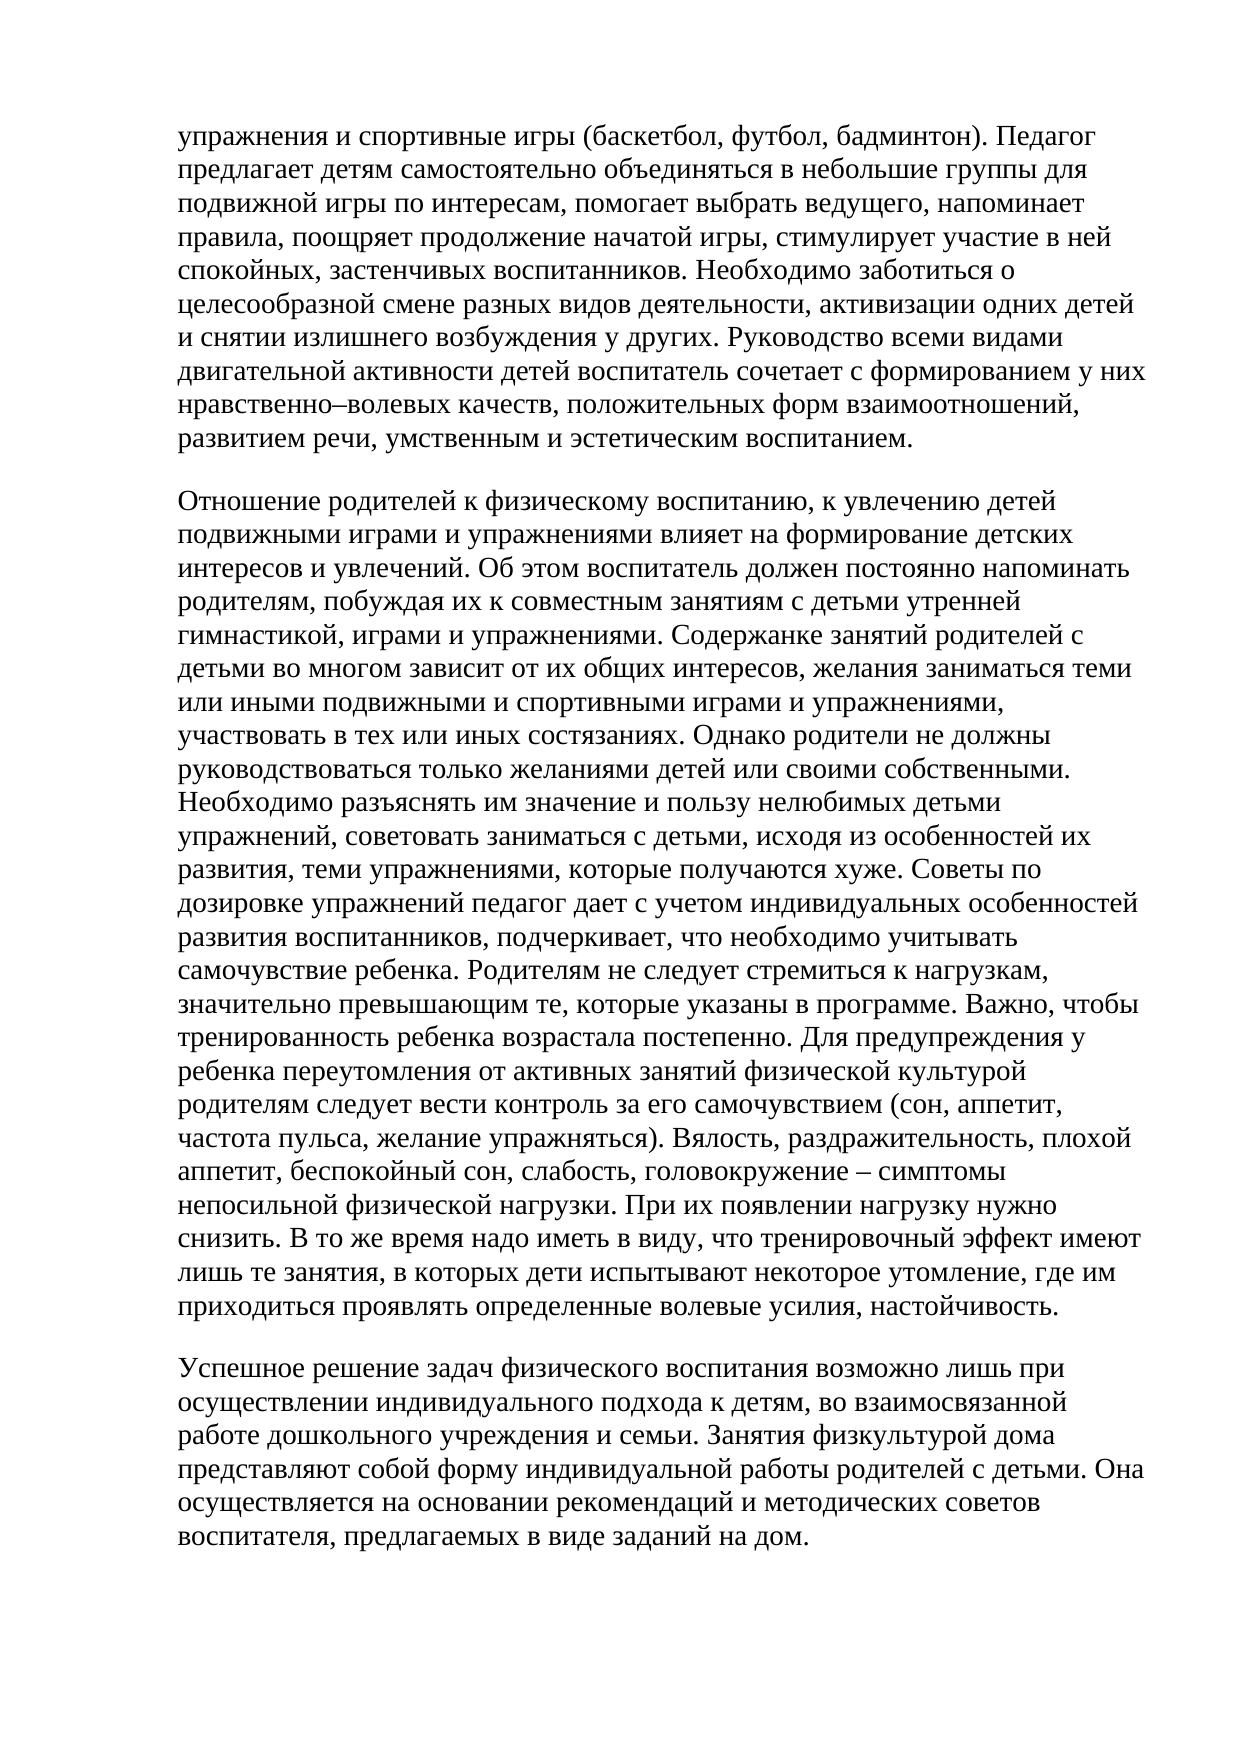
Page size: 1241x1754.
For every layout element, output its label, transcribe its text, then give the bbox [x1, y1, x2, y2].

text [177, 118, 1152, 453]
text Успешное решение задач физического воспитания возможно лишь при осуществлении индивидуального подхода к детям, во взаимосвязанной работе дошкольного учреждения и семьи. Занятия физкультурой дома представляют собой форму индивидуальной работы родителей с детьми. Она осуществляется на основании рекомендаций и методических советов воспитателя, предлагаемых в виде заданий на дом. [177, 1350, 1152, 1552]
text Отношение родителей к физическому воспитанию, к увлечению детей подвижными играми и упражнениями влияет на формирование детских интересов и увлечений. Об этом воспитатель должен постоянно напоминать родителям, побуждая их к совместным занятиям с детьми утренней гимнастикой, играми и упражнениями. Содержанке занятий родителей с детьми во многом зависит от их общих интересов, желания заниматься теми или иными подвижными и спортивными играми и упражнениями, участвовать в тех или иных состязаниях. Однако родители не должны руководствоваться только желаниями детей или своими собственными. Необходимо разъяснять им значение и пользу нелюбимых детьми упражнений, советовать заниматься с детьми, исходя из особенностей их развития, теми упражнениями, которые получаются хуже. Советы по дозировке упражнений педагог дает с учетом индивидуальных особенностей развития воспитанников, подчеркивает, что необходимо учитывать самочувствие ребенка. Родителям не следует стремиться к нагрузкам, значительно превышающим те, которые указаны в программе. Важно, чтобы тренированность ребенка возрастала постепенно. Для предупреждения у ребенка переутомления от активных занятий физической культурой родителям следует вести контроль за его самочувствием (сон, аппетит, частота пульса, желание упражняться). Вялость, раздражительность, плохой аппетит, беспокойный сон, слабость, головокружение – симптомы непосильной физической нагрузки. При их появлении нагрузку нужно снизить. В то же время надо иметь в виду, что тренировочный эффект имеют лишь те занятия, в которых дети испытывают некоторое утомление, где им приходиться проявлять определенные волевые усилия, настойчивость. [177, 483, 1152, 1321]
